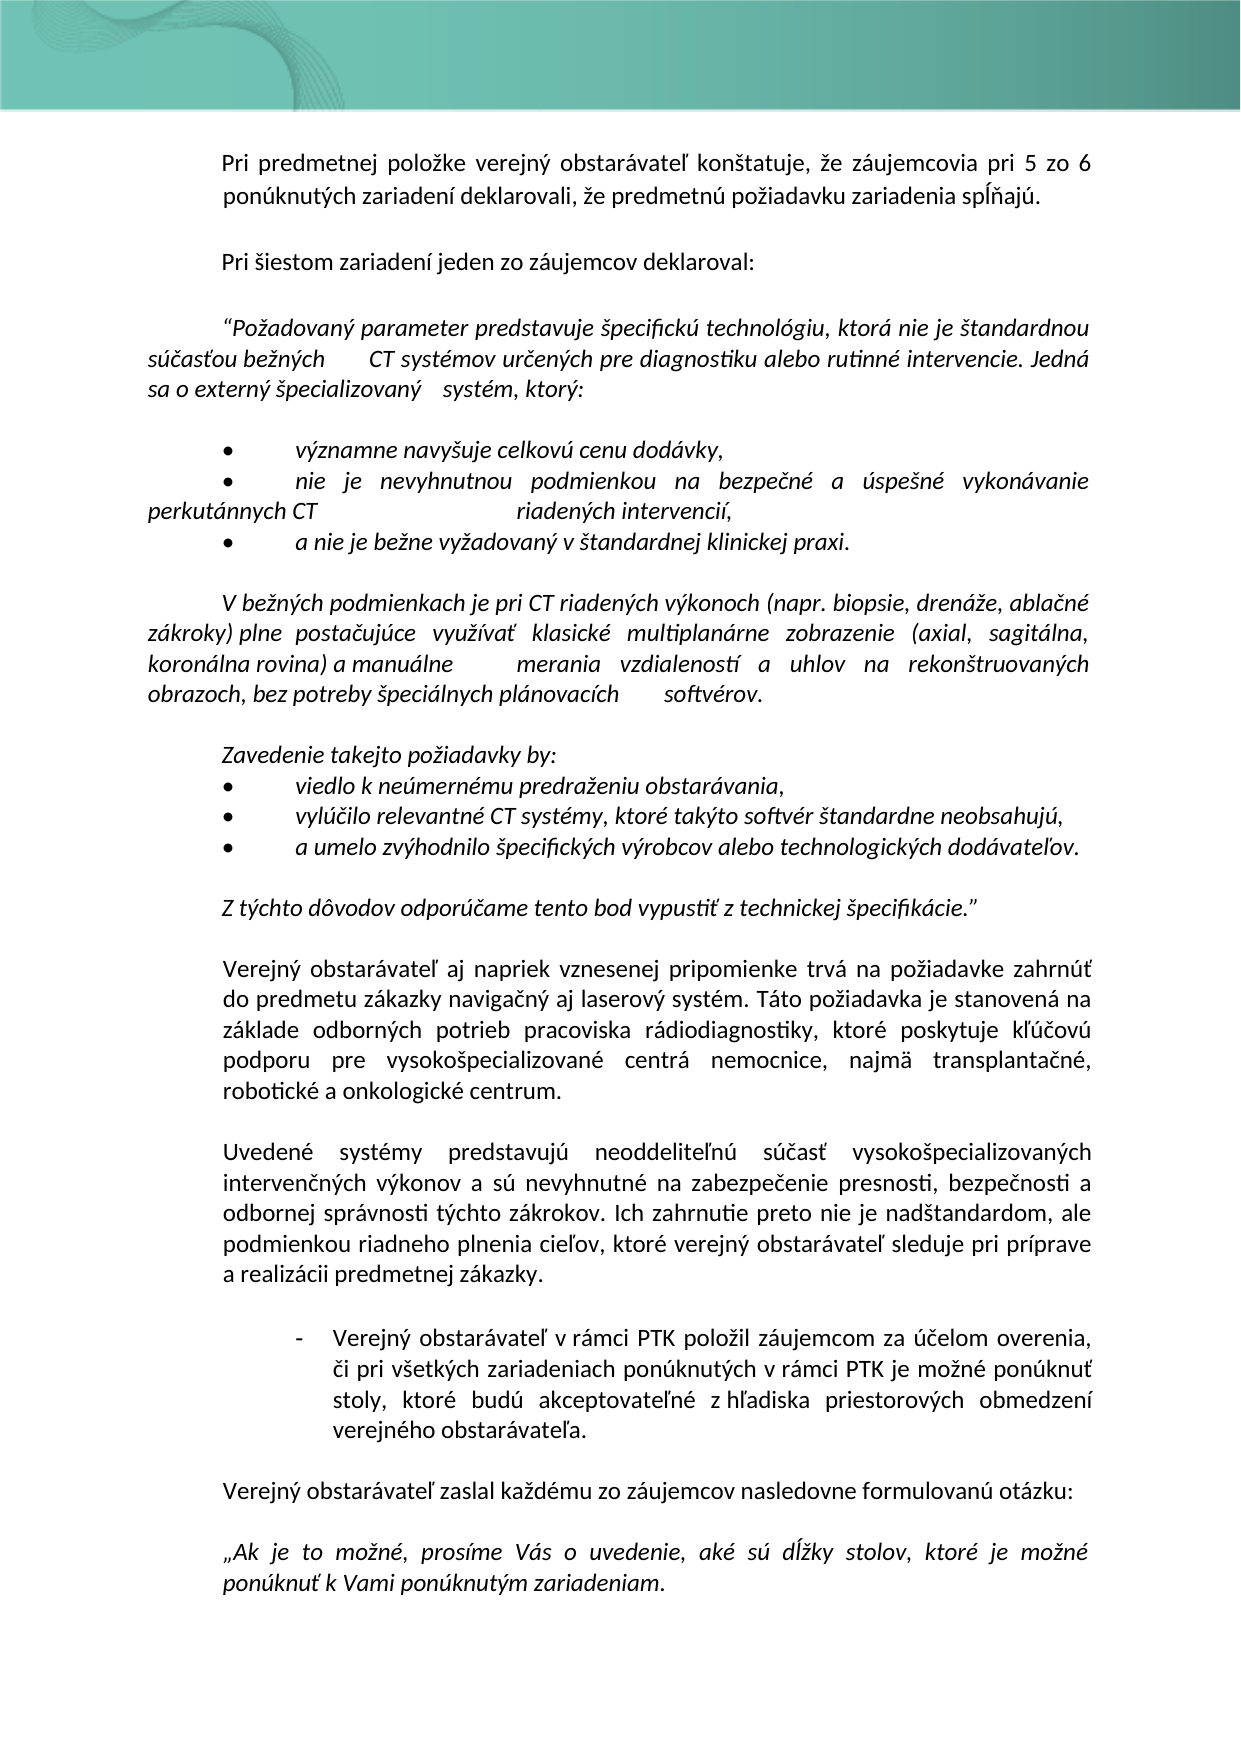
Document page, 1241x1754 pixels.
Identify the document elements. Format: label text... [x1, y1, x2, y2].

text “Požadovaný parameter predstavuje špecifickú technológiu, ktorá nie je štandardnou súčasťou bežných CT systémov určených pre diagnostiku alebo rutinné intervencie. Jedná sa o externý špecializovaný systém, ktorý: [148, 312, 1093, 404]
text Pri predmetnej položke verejný obstarávateľ konštatuje, že záujemcovia pri 5 zo 6 ponúknutých zariadení deklarovali, že predmetnú požiadavku zariadenia spĺňajú. [221, 148, 1093, 211]
text V bežných podmienkach je pri CT riadených výkonoch (napr. biopsie, drenáže, ablačné zákroky) plne postačujúce využívať klasické multiplanárne zobrazenie (axial, sagitálna, koronálna rovina) a manuálne merania vzdialeností a uhlov na rekonštruovaných obrazoch, bez potreby špeciálnych plánovacích softvérov. [148, 587, 1093, 709]
text • významne navyšuje celkovú cenu dodávky, [148, 434, 1093, 465]
list Verejný obstarávateľ v rámci PTK položil záujemcom za účelom overenia, či pri všetkých zariadeniach ponúknutých v rámci PTK je možné ponúknuť stoly, ktoré budú akceptovateľné z hľadiska priestorových obmedzení verejného obstarávateľa. [295, 1319, 1093, 1445]
text • nie je nevyhnutnou podmienkou na bezpečné a úspešné vykonávanie perkutánnych CT riadených intervencií, [148, 465, 1093, 526]
text Zavedenie takejto požiadavky by: [148, 739, 1093, 770]
text • a nie je bežne vyžadovaný v štandardnej klinickej praxi. [148, 526, 1093, 556]
text Uvedené systémy predstavujú neoddeliteľnú súčasť vysokošpecializovaných intervenčných výkonov a sú nevyhnutné na zabezpečenie presnosti, bezpečnosti a odbornej správnosti týchto zákrokov. Ich zahrnutie preto nie je nadštandardom, ale podmienkou riadneho plnenia cieľov, ktoré verejný obstarávateľ sleduje pri príprave a realizácii predmetnej zákazky. [223, 1136, 1093, 1289]
text • viedlo k neúmernému predraženiu obstarávania, [148, 770, 1093, 801]
text • vylúčilo relevantné CT systémy, ktoré takýto softvér štandardne neobsahujú, [148, 801, 1093, 831]
text „Ak je to možné, prosíme Vás o uvedenie, aké sú dĺžky stolov, ktoré je možné ponúknuť k Vami ponúknutým zariadeniam. [223, 1537, 1093, 1598]
text Verejný obstarávateľ zaslal každému zo záujemcov nasledovne formulovanú otázku: [223, 1476, 1093, 1506]
text Z týchto dôvodov odporúčame tento bod vypustiť z technickej špecifikácie.” [148, 892, 1093, 923]
picture [0, 0, 1241, 112]
text Pri šiestom zariadení jeden zo záujemcov deklaroval: [221, 246, 1093, 277]
text Verejný obstarávateľ aj napriek vznesenej pripomienke trvá na požiadavke zahrnúť do predmetu zákazky navigačný aj laserový systém. Táto požiadavka je stanovená na základe odborných potrieb pracoviska rádiodiagnostiky, ktoré poskytuje kľúčovú podporu pre vysokošpecializované centrá nemocnice, najmä transplantačné, robotické a onkologické centrum. [223, 953, 1093, 1106]
text • a umelo zvýhodnilo špecifických výrobcov alebo technologických dodávateľov. [148, 831, 1093, 862]
